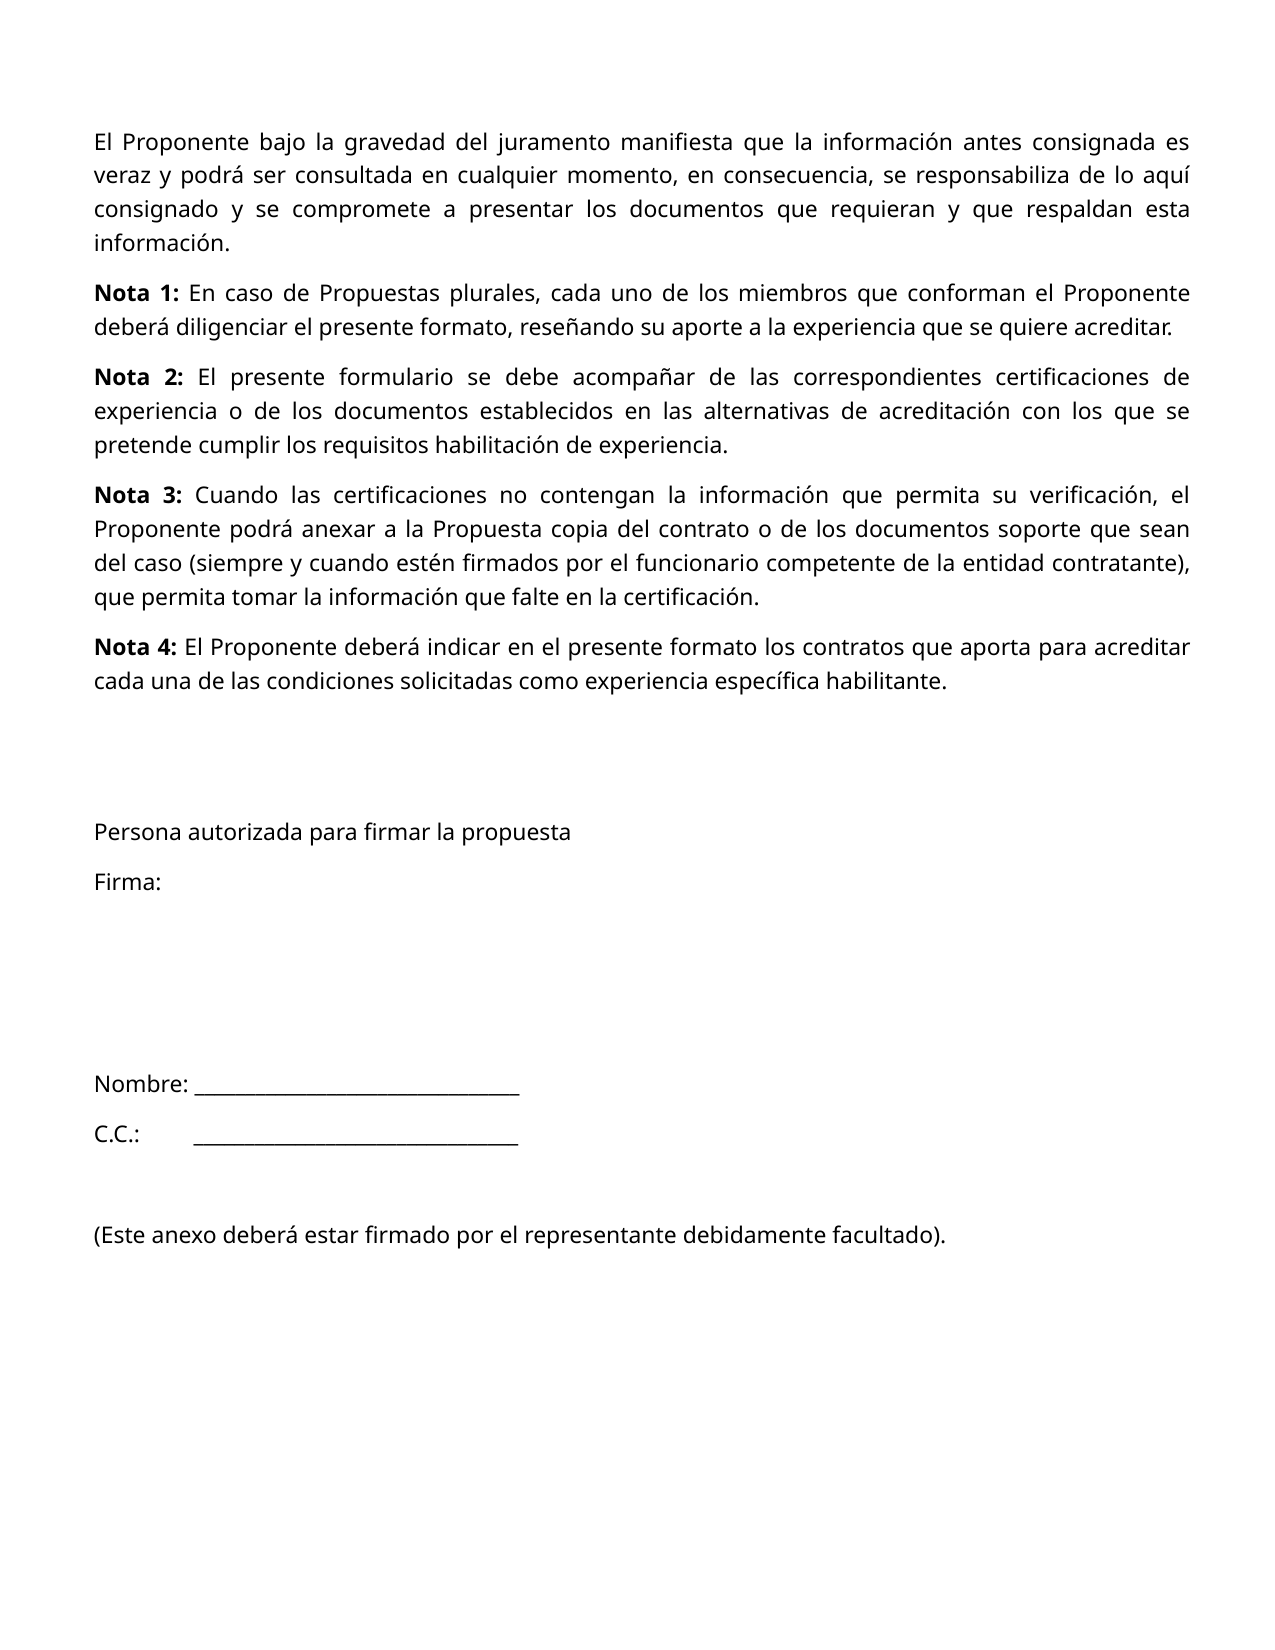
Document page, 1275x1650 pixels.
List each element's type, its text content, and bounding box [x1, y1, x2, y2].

text El Proponente bajo la gravedad del juramento manifiesta que la información antes consignada es veraz y podrá ser consultada en cualquier momento, en consecuencia, se responsabiliza de lo aquí consignado y se compromete a presentar los documentos que requieran y que respaldan esta información. [94, 125, 1192, 258]
text Nombre: ________________________________ [94, 1068, 1192, 1099]
text Firma: [94, 866, 1192, 897]
text C.C.: ________________________________ [94, 1118, 1192, 1149]
text Nota 4: El Proponente deberá indicar en el presente formato los contratos que aporta para acreditar cada una de las condiciones solicitadas como experiencia específica habilitante. [94, 631, 1192, 696]
text Nota 3: Cuando las certificaciones no contengan la información que permita su verificación, el Proponente podrá anexar a la Propuesta copia del contrato o de los documentos soporte que sean del caso (siempre y cuando estén firmados por el funcionario competente de la entidad contratante), que permita tomar la información que falte en la certificación. [94, 479, 1192, 612]
text (Este anexo deberá estar firmado por el representante debidamente facultado). [94, 1219, 1192, 1250]
text Nota 2: El presente formulario se debe acompañar de las correspondientes certificaciones de experiencia o de los documentos establecidos en las alternativas de acreditación con los que se pretende cumplir los requisitos habilitación de experiencia. [94, 361, 1192, 460]
text Persona autorizada para firmar la propuesta [94, 816, 1192, 847]
text Nota 1: En caso de Propuestas plurales, cada uno de los miembros que conforman el Proponente deberá diligenciar el presente formato, reseñando su aporte a la experiencia que se quiere acreditar. [94, 277, 1192, 342]
